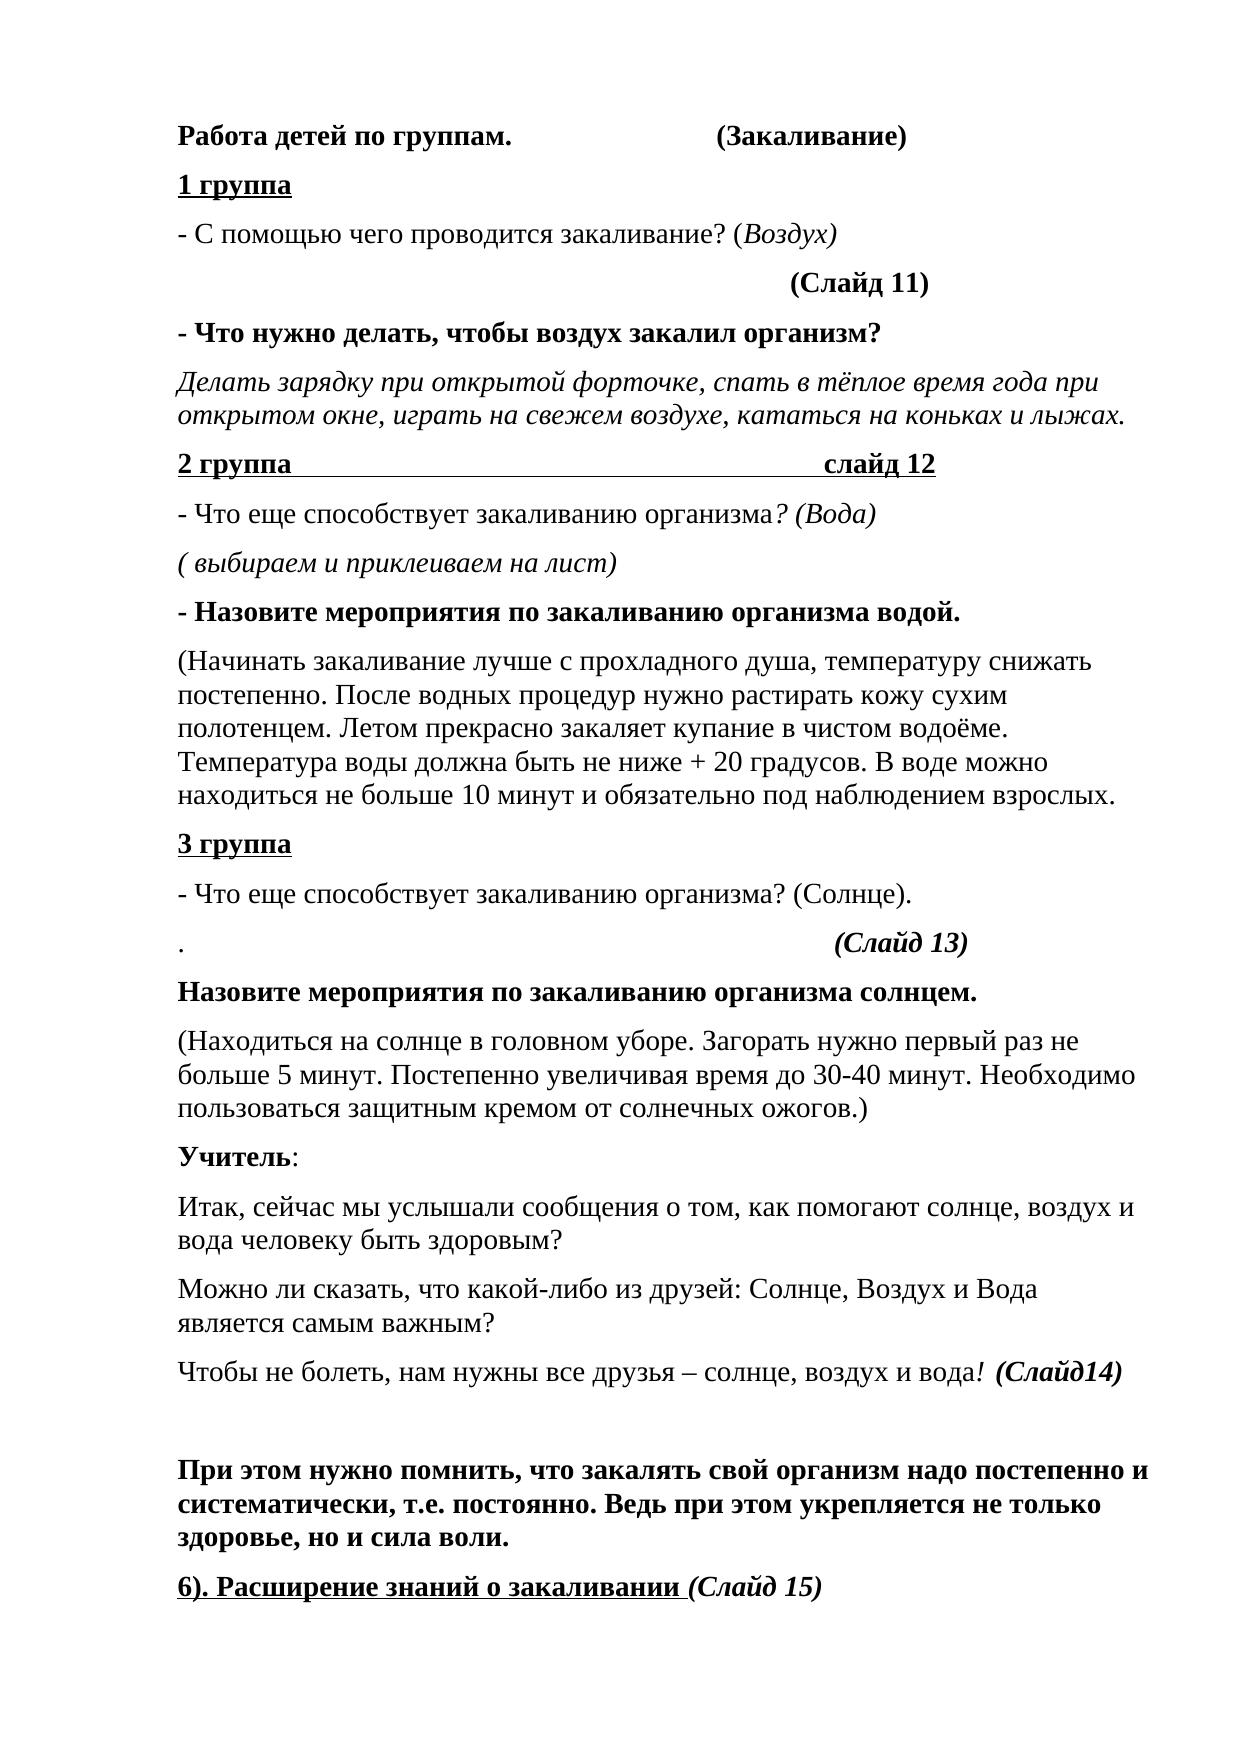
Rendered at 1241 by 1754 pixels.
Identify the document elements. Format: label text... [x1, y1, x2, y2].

text Работа детей по группам. (Закаливание) [177, 118, 1152, 152]
text - Что еще способствует закаливанию организма? (Солнце). [177, 876, 1152, 909]
text (Находиться на солнце в головном уборе. Загорать нужно первый раз не больше 5 минут. Постепенно увеличивая время до 30-40 минут. Необходимо пользоваться защитным кремом от солнечных ожогов.) [177, 1023, 1152, 1124]
text Учитель: [177, 1139, 1152, 1173]
text Назовите мероприятия по закаливанию организма солнцем. [177, 974, 1152, 1008]
text - Что нужно делать, чтобы воздух закалил организм? [177, 315, 1152, 348]
text . (Слайд 13) [177, 925, 1152, 958]
text Можно ли сказать, что какой-либо из друзей: Солнце, Воздух и Вода является самым важным? [177, 1271, 1152, 1338]
text - Что еще способствует закаливанию организма? (Вода) [177, 496, 1152, 529]
text 3 группа [177, 827, 1152, 860]
text (Начинать закаливание лучше с прохладного душа, температуру снижать постепенно. После водных процедур нужно растирать кожу сухим полотенцем. Летом прекрасно закаляет купание в чистом водоёме. Температура воды должна быть не ниже + 20 градусов. В воде можно находиться не больше 10 минут и обязательно под наблюдением взрослых. [177, 643, 1152, 811]
text Чтобы не болеть, нам нужны все друзья – солнце, воздух и вода! (Слайд14) [177, 1354, 1152, 1388]
text (Слайд 11) [177, 266, 1152, 299]
text 2 группа слайд 12 [177, 447, 1152, 480]
text Делать зарядку при открытой форточке, спать в тёплое время года при открытом окне, играть на свежем воздухе, кататься на коньках и лыжах. [177, 364, 1152, 431]
text При этом нужно помнить, что закалять свой организм надо постепенно и систематически, т.е. постоянно. Ведь при этом укрепляется не только здоровье, но и сила воли. [177, 1452, 1152, 1553]
text 1 группа [177, 167, 1152, 201]
text - С помощью чего проводится закаливание? (Воздух) [177, 216, 1152, 250]
text Итак, сейчас мы услышали сообщения о том, как помогают солнце, воздух и вода человеку быть здоровым? [177, 1189, 1152, 1256]
text 6). Расширение знаний о закаливании (Слайд 15) [177, 1569, 1152, 1602]
text ( выбираем и приклеиваем на лист) [177, 545, 1152, 578]
text - Назовите мероприятия по закаливанию организма водой. [177, 594, 1152, 628]
